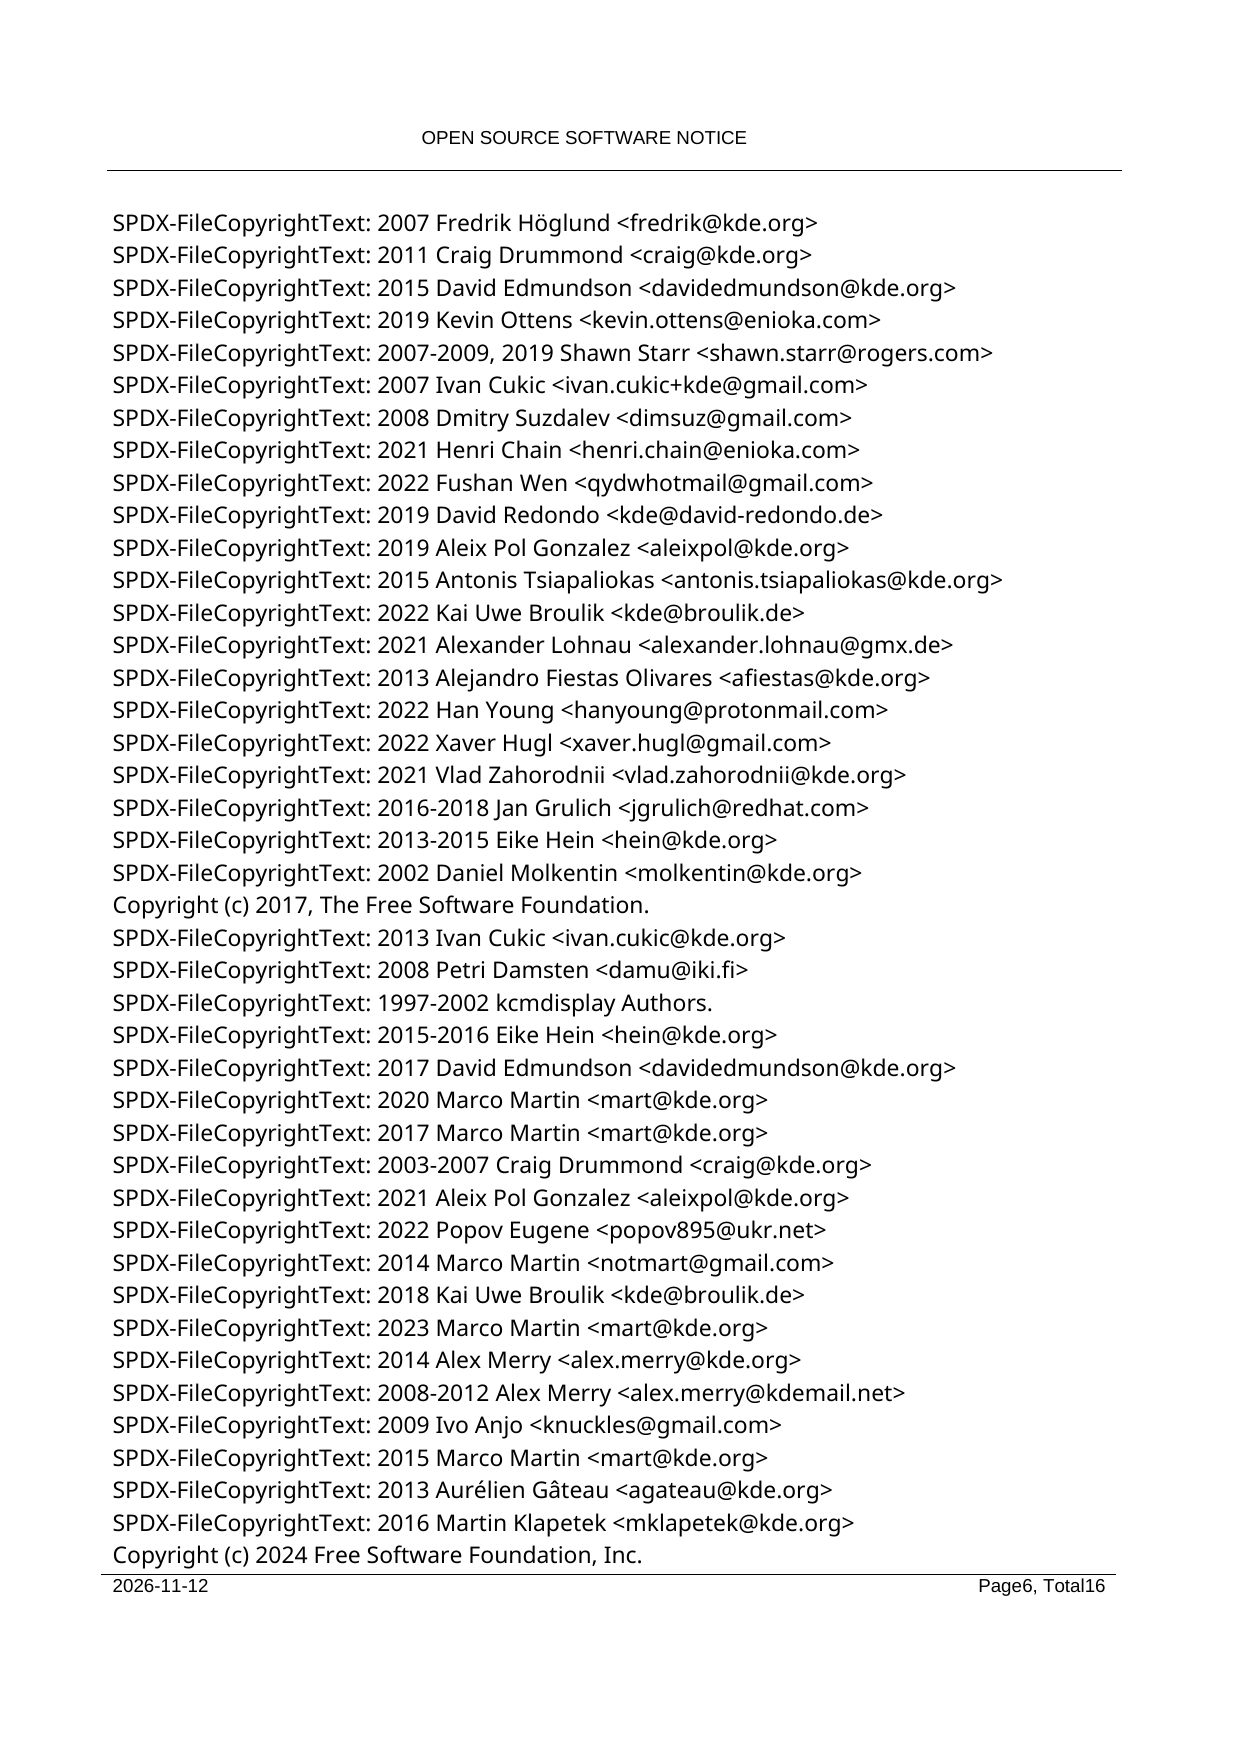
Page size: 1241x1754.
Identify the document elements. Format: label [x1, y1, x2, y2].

text [112, 206, 1128, 1571]
